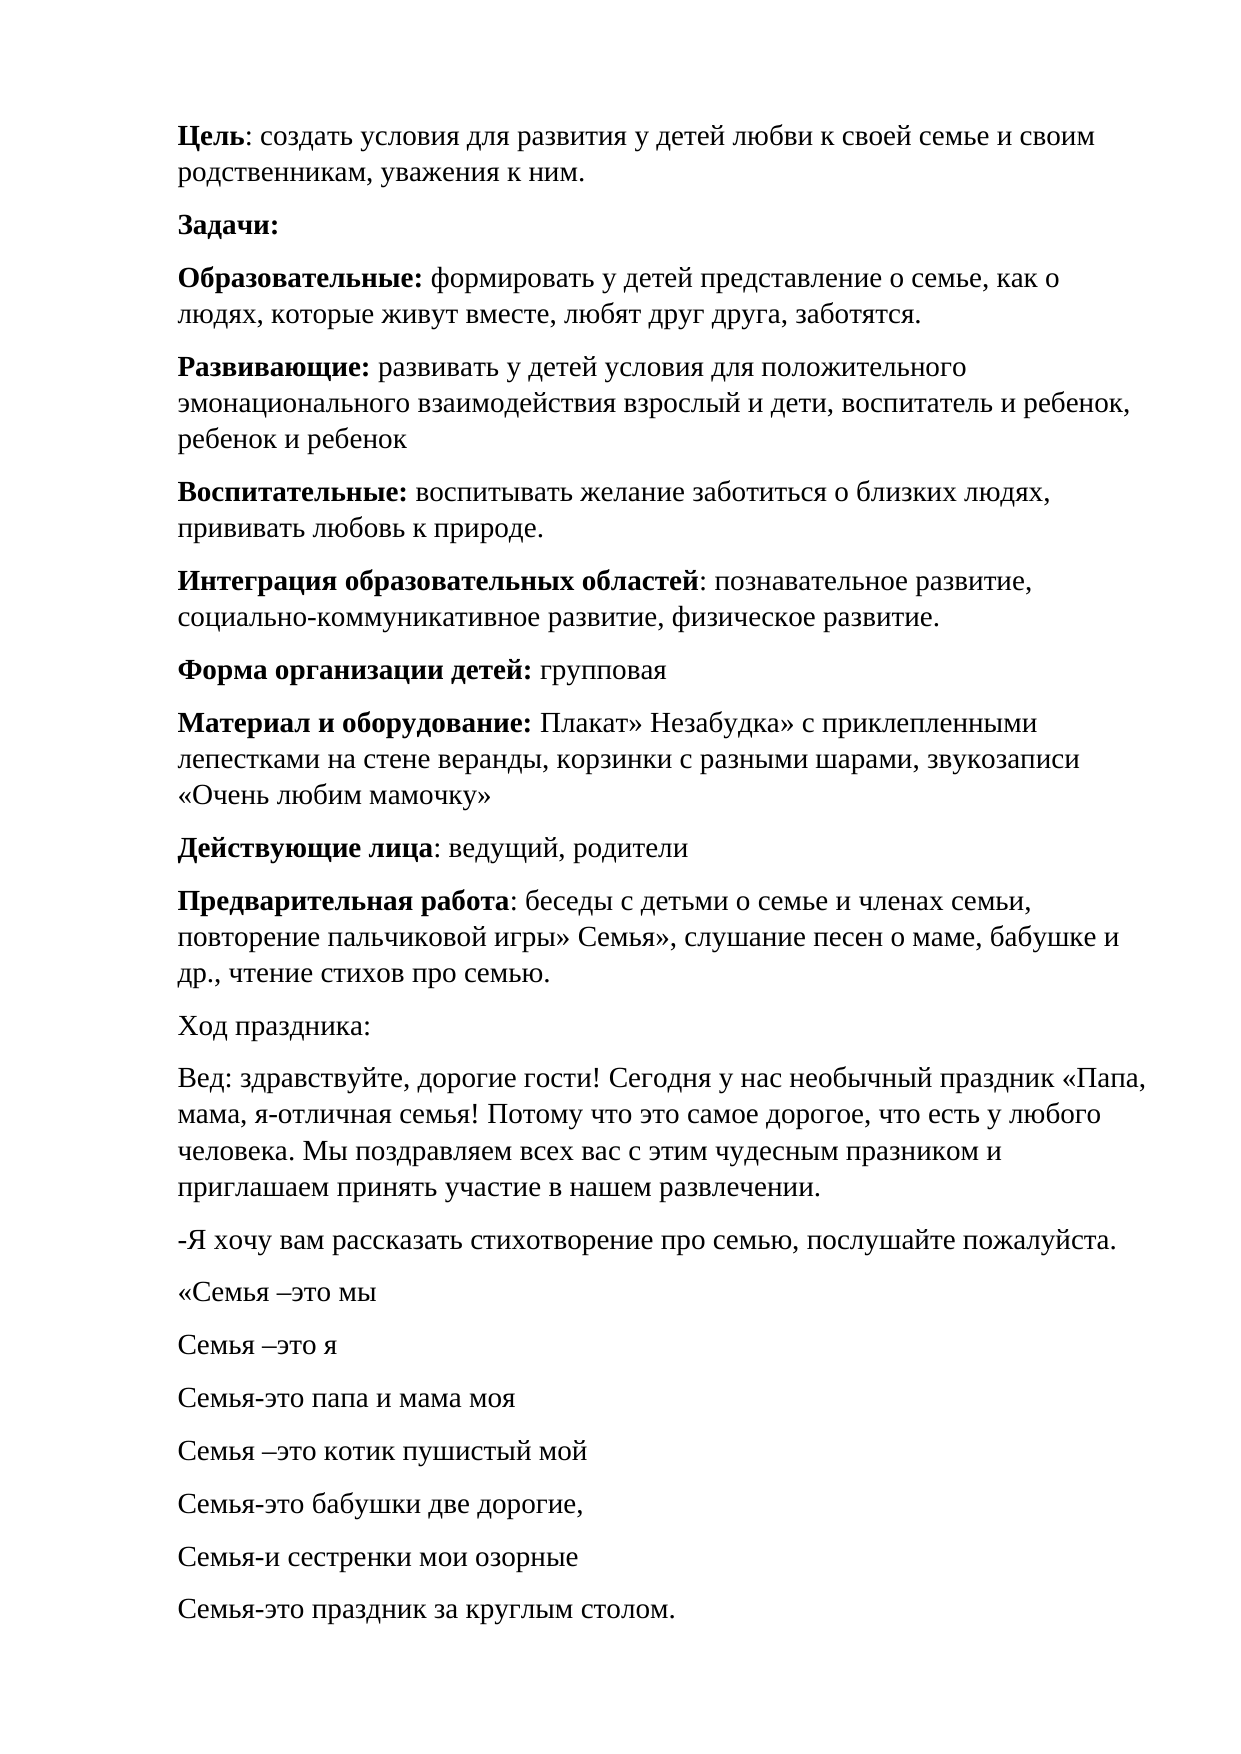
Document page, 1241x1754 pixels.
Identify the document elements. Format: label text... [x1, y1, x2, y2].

text Интеграция образовательных областей: познавательное развитие, социально-коммуникативное развитие, физическое развитие. [177, 563, 1152, 633]
text Семья-это праздник за круглым столом. [177, 1591, 1152, 1625]
text Образовательные: формировать у детей представление о семье, как о людях, которые живут вместе, любят друг друга, заботятся. [177, 260, 1152, 329]
text Семья-это папа и мама моя [177, 1380, 1152, 1414]
text Задачи: [177, 207, 1152, 241]
text Семья –это я [177, 1327, 1152, 1361]
text Действующие лица: ведущий, родители [177, 830, 1152, 863]
text Развивающие: развивать у детей условия для положительного эмонационального взаимодействия взрослый и дети, воспитатель и ребенок, ребенок и ребенок [177, 349, 1152, 455]
text Семья –это котик пушистый мой [177, 1433, 1152, 1467]
text Цель: создать условия для развития у детей любви к своей семье и своим родственникам, уважения к ним. [177, 118, 1152, 188]
text «Семья –это мы [177, 1274, 1152, 1308]
text Семья-это бабушки две дорогие, [177, 1486, 1152, 1519]
text Предварительная работа: беседы с детьми о семье и членах семьи, повторение пальчиковой игры» Семья», слушание песен о маме, бабушке и др., чтение стихов про семью. [177, 883, 1152, 988]
text Вед: здравствуйте, дорогие гости! Сегодня у нас необычный праздник «Папа, мама, я-отличная семья! Потому что это самое дорогое, что есть у любого человека. Мы поздравляем всех вас с этим чудесным празником и приглашаем принять участие в нашем развлечении. [177, 1061, 1152, 1202]
text Ход праздника: [177, 1008, 1152, 1041]
text Материал и оборудование: Плакат» Незабудка» с приклепленными лепестками на стене веранды, корзинки с разными шарами, звукозаписи «Очень любим мамочку» [177, 705, 1152, 811]
text Воспитательные: воспитывать желание заботиться о близких людях, прививать любовь к природе. [177, 474, 1152, 544]
text -Я хочу вам рассказать стихотворение про семью, послушайте пожалуйста. [177, 1222, 1152, 1255]
text Семья-и сестренки мои озорные [177, 1539, 1152, 1572]
text Форма организации детей: групповая [177, 652, 1152, 685]
